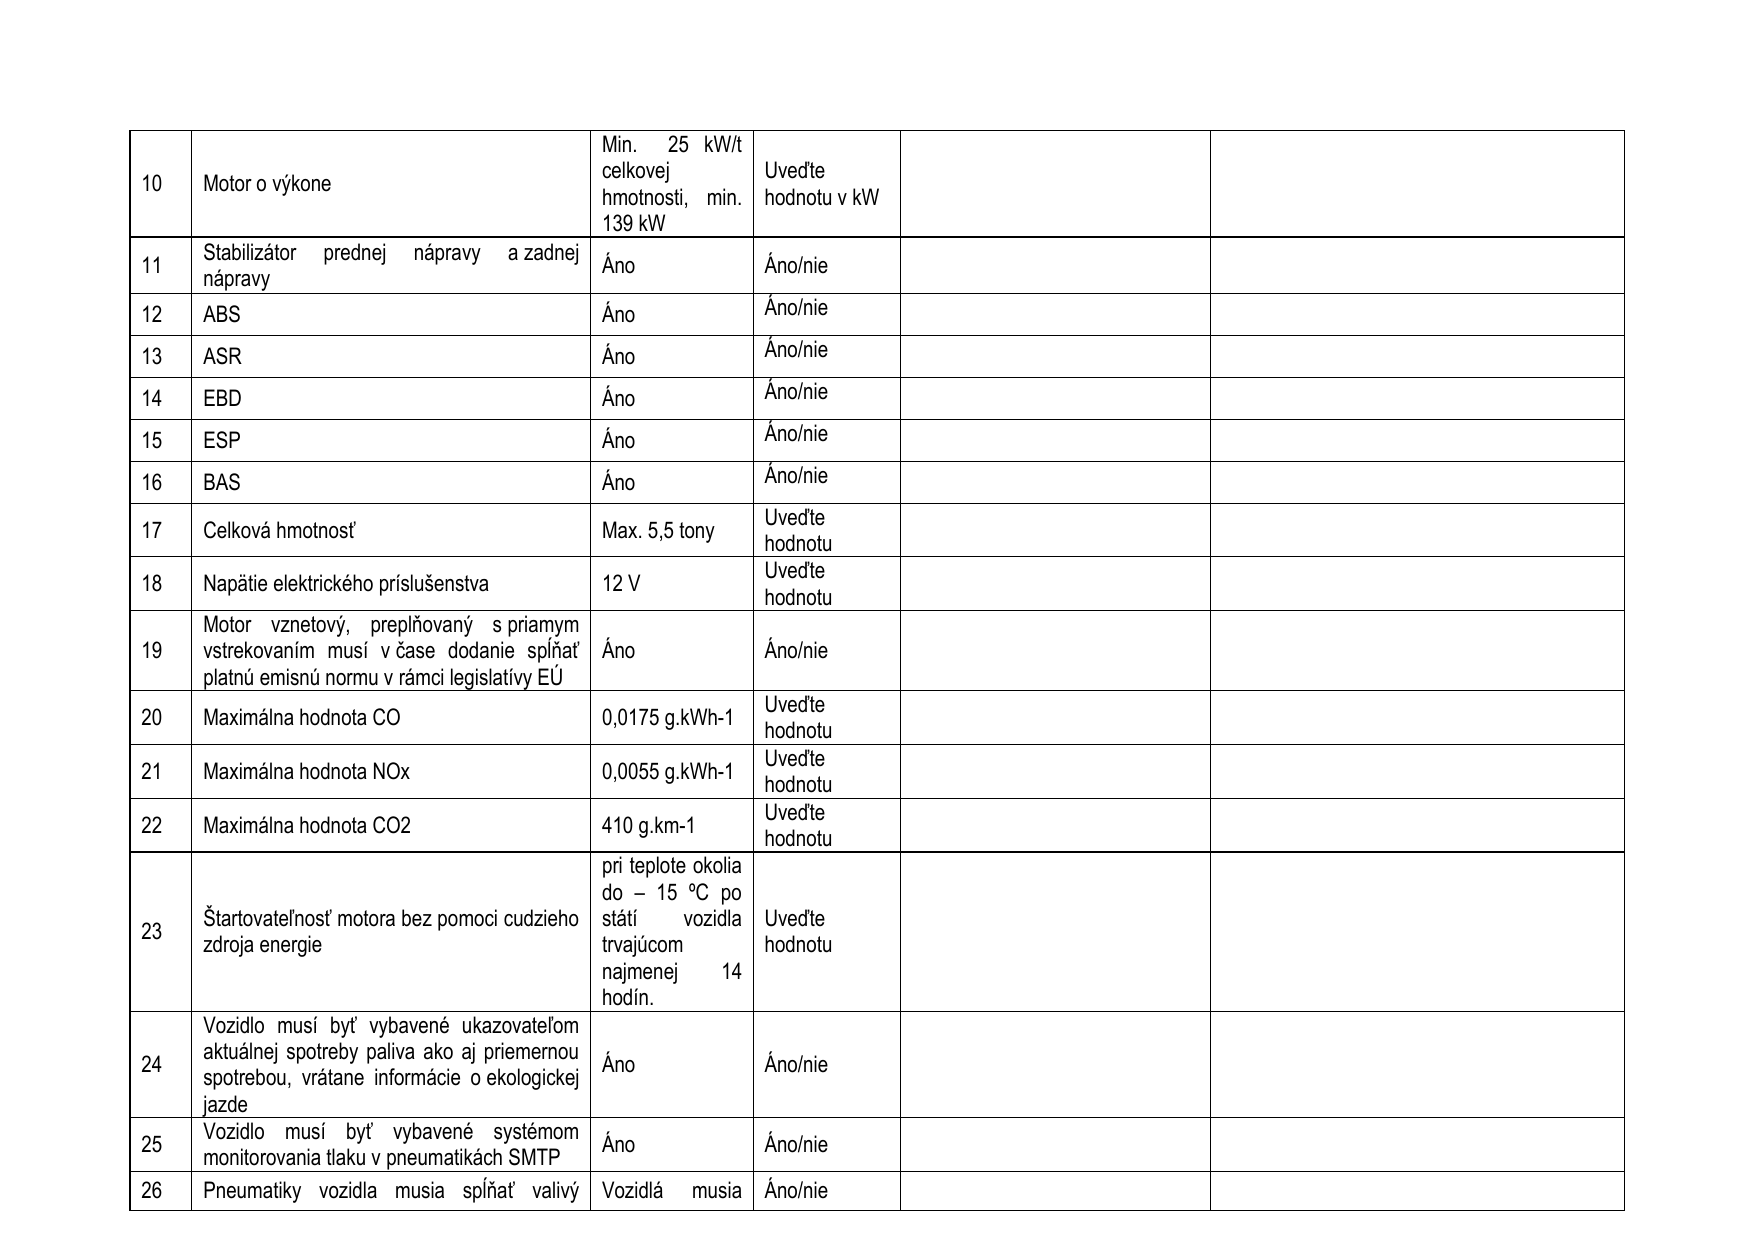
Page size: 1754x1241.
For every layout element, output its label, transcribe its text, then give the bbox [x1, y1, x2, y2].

table_cell [901, 378, 1210, 418]
table_cell 23 [131, 853, 191, 1011]
table_cell Uveďte hodnotu [754, 504, 900, 556]
table_cell 15 [131, 420, 191, 461]
table_cell 410 g.km-1 [591, 799, 753, 851]
table_cell [1211, 294, 1624, 334]
table_cell Áno/nie [754, 1118, 900, 1171]
table_cell [1211, 420, 1624, 461]
table_cell [901, 557, 1210, 610]
table_cell [901, 745, 1210, 798]
table_cell Uveďte hodnotu [754, 745, 900, 798]
table_cell Stabilizátor prednej nápravy a zadnej nápravy [192, 238, 590, 293]
table_cell [1211, 853, 1624, 1011]
table_cell [901, 853, 1210, 1011]
table_cell Uveďte hodnotu v kW [754, 131, 900, 236]
table_cell Áno [591, 294, 753, 334]
table_cell 14 [131, 378, 191, 418]
table_cell [1211, 131, 1624, 236]
table_cell Áno [591, 462, 753, 502]
table_cell [901, 336, 1210, 377]
table_cell Áno [591, 378, 753, 418]
table_cell [901, 1012, 1210, 1117]
table_cell 12 V [591, 557, 753, 610]
table_cell 22 [131, 799, 191, 851]
table_cell Áno [591, 1118, 753, 1171]
table_cell [901, 294, 1210, 334]
table_cell EBD [192, 378, 590, 418]
table_cell [901, 504, 1210, 556]
table_cell [1211, 745, 1624, 798]
table_cell 18 [131, 557, 191, 610]
table_cell Uveďte hodnotu [754, 691, 900, 744]
table_cell 25 [131, 1118, 191, 1171]
table_cell pri teplote okolia do – 15 ºC po státí vozidla trvajúcom najmenej 14 hodín. [591, 853, 753, 1011]
table_cell 0,0055 g.kWh-1 [591, 745, 753, 798]
table_cell Celková hmotnosť [192, 504, 590, 556]
table_cell 26 [131, 1172, 191, 1209]
table_cell 0,0175 g.kWh-1 [591, 691, 753, 744]
table_cell ESP [192, 420, 590, 461]
table_cell Áno/nie [754, 1012, 900, 1117]
table_cell [901, 611, 1210, 690]
table_cell Min. 25 kW/t celkovej hmotnosti, min. 139 kW [591, 131, 753, 236]
table_cell [1211, 462, 1624, 502]
table_cell Áno/nie [754, 462, 900, 502]
table_cell 12 [131, 294, 191, 334]
table_cell [901, 1118, 1210, 1171]
table_cell ABS [192, 294, 590, 334]
table_cell Áno [591, 1012, 753, 1117]
table_cell 21 [131, 745, 191, 798]
table_cell [1211, 378, 1624, 418]
table_cell Áno [591, 238, 753, 293]
table_cell 10 [131, 131, 191, 236]
table_cell Vozidlo musí byť vybavené systémom monitorovania tlaku v pneumatikách SMTP [192, 1118, 590, 1171]
table_cell Napätie elektrického príslušenstva [192, 557, 590, 610]
table_cell 11 [131, 238, 191, 293]
table_cell 16 [131, 462, 191, 502]
table_cell [1211, 611, 1624, 690]
table_cell Motor o výkone [192, 131, 590, 236]
table_cell [1211, 1012, 1624, 1117]
table_cell 17 [131, 504, 191, 556]
table_cell [1211, 238, 1624, 293]
table_cell [1211, 336, 1624, 377]
table_cell [901, 799, 1210, 851]
table_cell [901, 420, 1210, 461]
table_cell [591, 1172, 753, 1209]
table_cell Max. 5,5 tony [591, 504, 753, 556]
table_cell Áno/nie [754, 238, 900, 293]
table_cell Áno/nie [754, 611, 900, 690]
table_cell Uveďte hodnotu [754, 557, 900, 610]
table_cell [1211, 504, 1624, 556]
table_cell Áno/nie [754, 420, 900, 461]
table_cell 13 [131, 336, 191, 377]
table_cell [1211, 799, 1624, 851]
table_cell Uveďte hodnotu [754, 799, 900, 851]
table_cell 20 [131, 691, 191, 744]
table_cell 24 [131, 1012, 191, 1117]
table_cell [901, 131, 1210, 236]
table_cell Áno/nie [754, 378, 900, 418]
table_cell Áno/nie [754, 336, 900, 377]
table_cell [1211, 557, 1624, 610]
table_cell Uveďte hodnotu [754, 853, 900, 1011]
table_cell Štartovateľnosť motora bez pomoci cudzieho zdroja energie [192, 853, 590, 1011]
table_cell [901, 691, 1210, 744]
table_cell Vozidlo musí byť vybavené ukazovateľom aktuálnej spotreby paliva ako aj priemernou spotrebou, vrátane informácie o ekologickej jazde [192, 1012, 590, 1117]
table_cell Maximálna hodnota CO [192, 691, 590, 744]
table_cell [901, 238, 1210, 293]
table_cell [901, 462, 1210, 502]
table_cell BAS [192, 462, 590, 502]
table_cell Áno [591, 611, 753, 690]
table_cell Maximálna hodnota CO2 [192, 799, 590, 851]
table_cell Áno/nie [754, 294, 900, 334]
table_cell [1211, 1172, 1624, 1209]
table_cell [901, 1172, 1210, 1209]
table_cell Áno [591, 336, 753, 377]
table_cell ASR [192, 336, 590, 377]
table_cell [192, 1172, 590, 1209]
table_cell 19 [131, 611, 191, 690]
table_cell [1211, 1118, 1624, 1171]
table_cell Áno/nie [754, 1172, 900, 1209]
table_cell [1211, 691, 1624, 744]
table_cell Maximálna hodnota NOx [192, 745, 590, 798]
table_cell Áno [591, 420, 753, 461]
table_cell Motor vznetový, preplňovaný s priamym vstrekovaním musí v čase dodanie spĺňať platnú emisnú normu v rámci legislatívy EÚ [192, 611, 590, 690]
